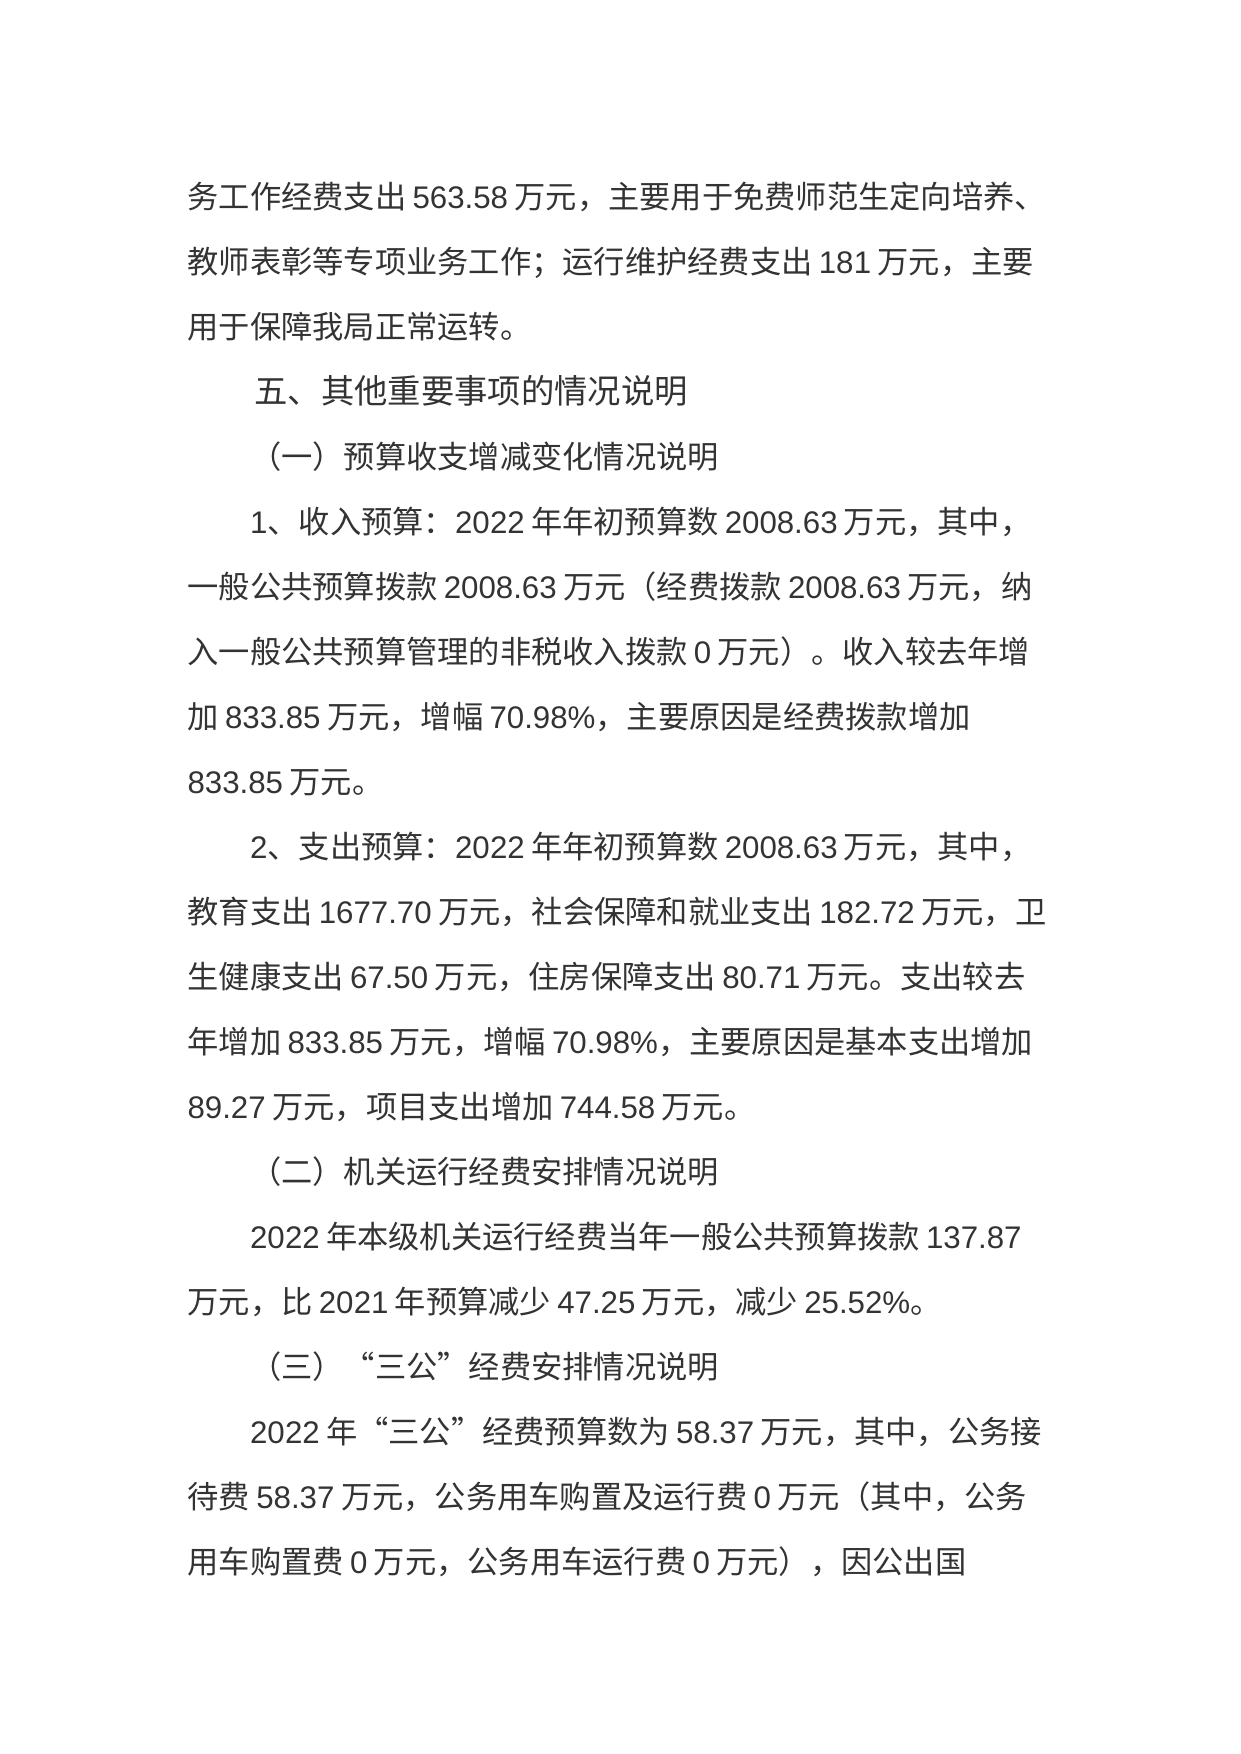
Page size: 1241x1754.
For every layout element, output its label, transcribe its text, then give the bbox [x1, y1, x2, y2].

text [187, 1397, 1053, 1592]
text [187, 162, 1053, 357]
text 2022年本级机关运行经费当年一般公共预算拨款137.87万元，比2021年预算减少47.25万元，减少25.52%。 [187, 1202, 1053, 1332]
text （二）机关运行经费安排情况说明 [187, 1137, 1053, 1202]
text 五、其他重要事项的情况说明 [187, 357, 1053, 422]
text 1、收入预算：2022年年初预算数2008.63万元，其中，一般公共预算拨款2008.63万元（经费拨款2008.63万元，纳入一般公共预算管理的非税收入拨款0万元）。收入较去年增加833.85万元，增幅70.98%，主要原因是经费拨款增加833.85万元。 [187, 487, 1053, 812]
text 2、支出预算：2022年年初预算数2008.63万元，其中，教育支出1677.70万元，社会保障和就业支出182.72万元，卫生健康支出67.50万元，住房保障支出80.71万元。支出较去年增加833.85万元，增幅70.98%，主要原因是基本支出增加89.27万元，项目支出增加744.58万元。 [187, 812, 1053, 1137]
text （一）预算收支增减变化情况说明 [187, 422, 1053, 487]
text （三）“三公”经费安排情况说明 [187, 1332, 1053, 1397]
